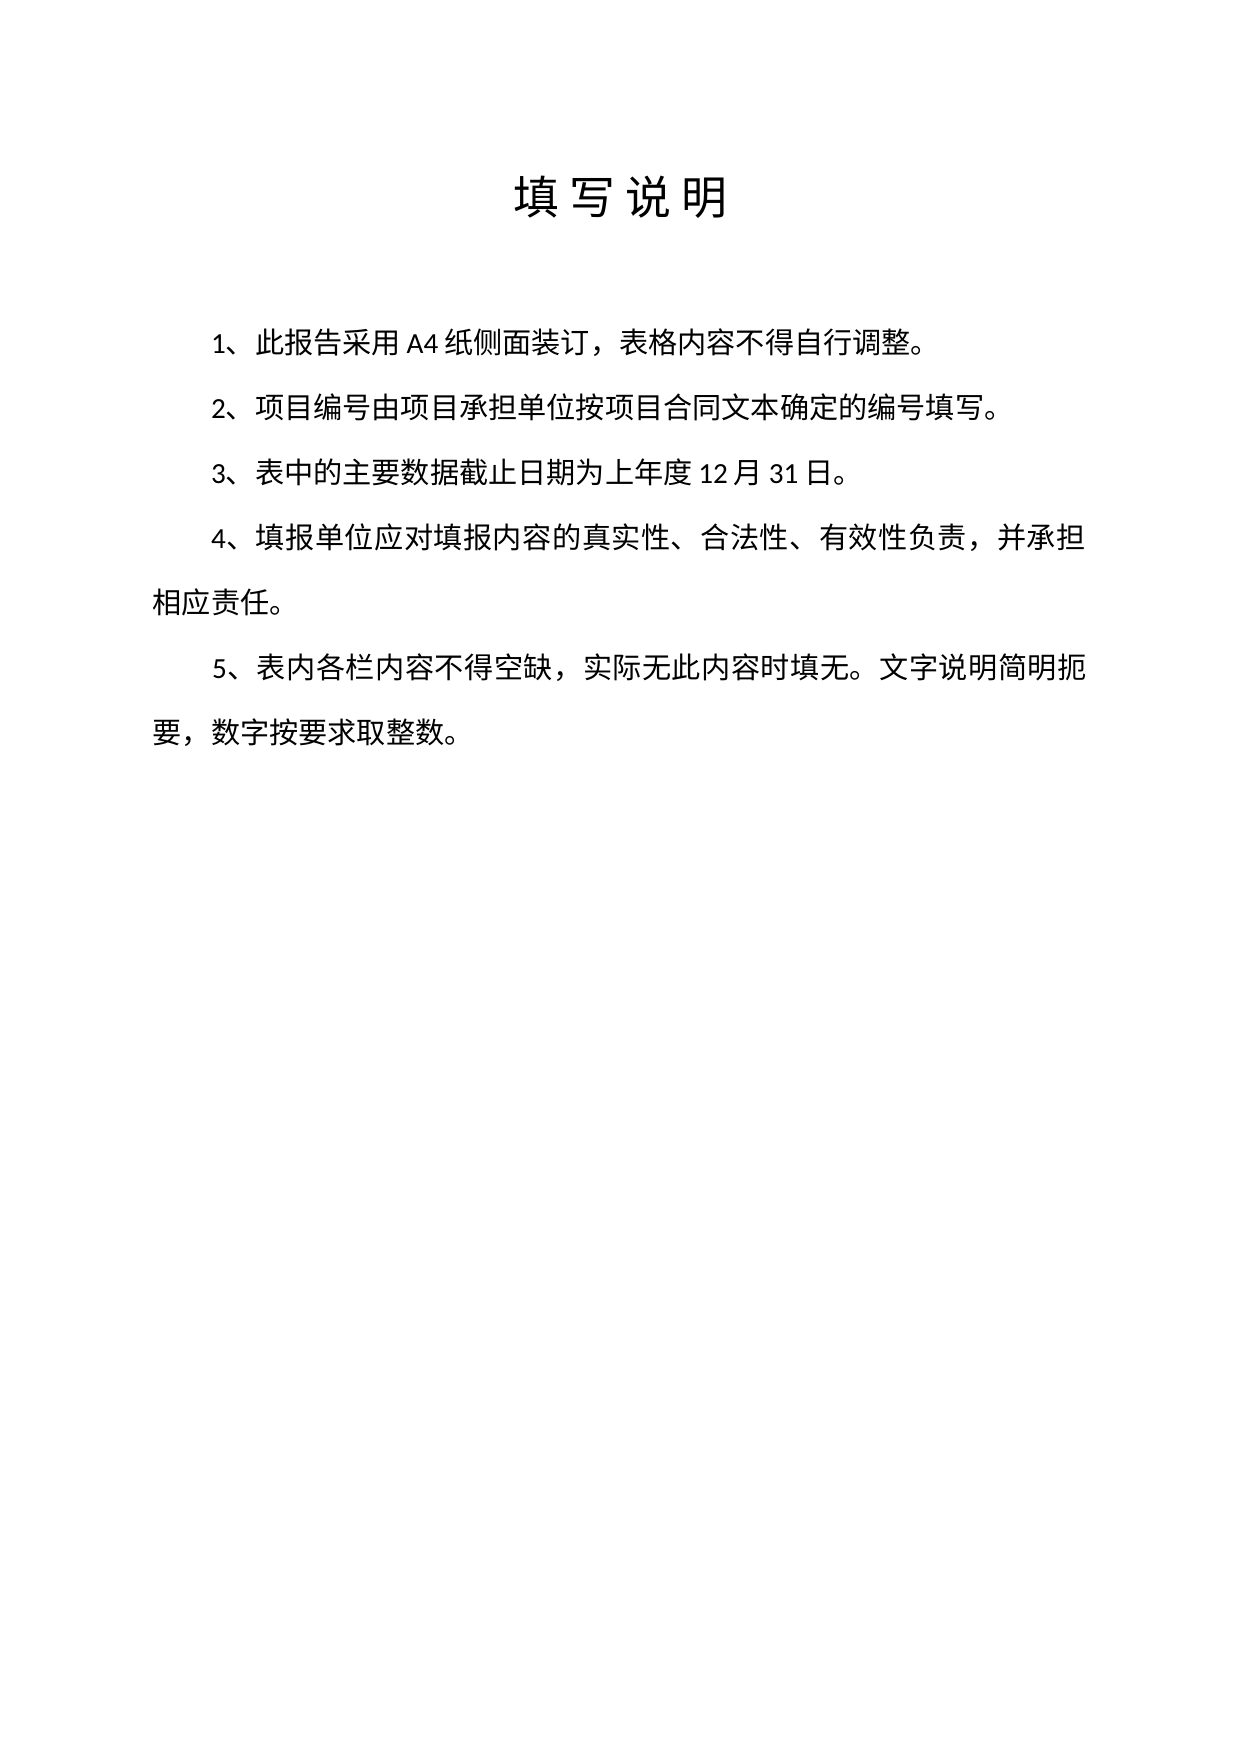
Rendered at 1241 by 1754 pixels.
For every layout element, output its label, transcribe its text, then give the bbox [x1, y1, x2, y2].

text 4、填报单位应对填报内容的真实性、合法性、有效性负责，并承担相应责任。 [152, 503, 1088, 633]
text 3、表中的主要数据截止日期为上年度12月31日。 [152, 438, 1088, 503]
text 2、项目编号由项目承担单位按项目合同文本确定的编号填写。 [152, 373, 1088, 438]
text 1、此报告采用A4纸侧面装订，表格内容不得自行调整。 [152, 308, 1088, 373]
text 5、表内各栏内容不得空缺，实际无此内容时填无。文字说明简明扼要，数字按要求取整数。 [152, 633, 1088, 763]
text 填 写 说 明 [152, 146, 1088, 243]
